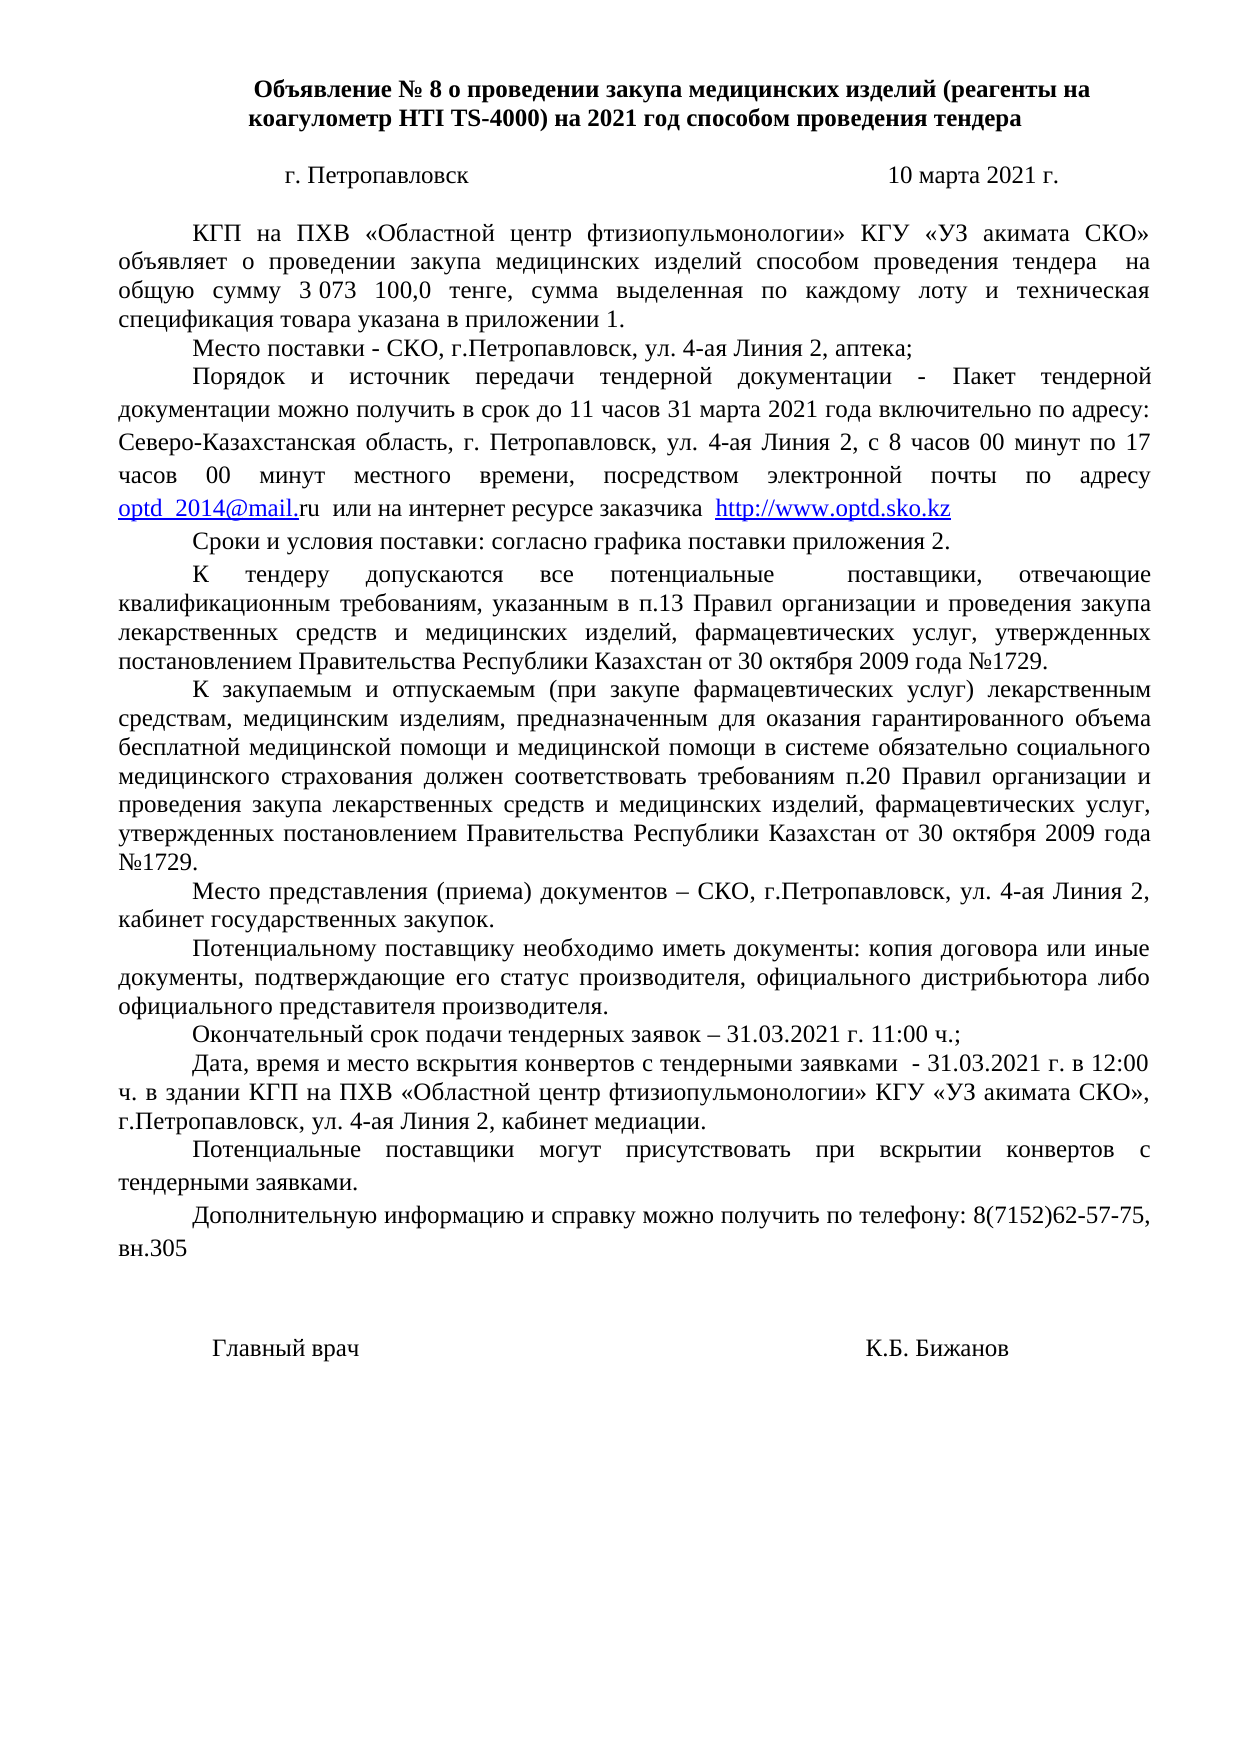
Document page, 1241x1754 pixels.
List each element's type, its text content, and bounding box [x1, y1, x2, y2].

text Место представления (приема) документов – СКО, г.Петропавловск, ул. 4-ая Линия 2, кабинет государственных закупок. [118, 876, 1152, 933]
text Дополнительную информацию и справку можно получить по телефону: 8(7152)62-57-75, вн.305 [118, 1201, 1152, 1262]
text Окончательный срок подачи тендерных заявок – 31.03.2021 г. 11:00 ч.; [118, 1019, 1152, 1048]
text КГП на ПХВ «Областной центр фтизиопульмонологии» КГУ «УЗ акимата СКО» объявляет о проведении закупа медицинских изделий способом проведения тендера на общую сумму 3 073 100,0 тенге, сумма выделенная по каждому лоту и техническая спецификация товара указана в приложении 1. [118, 218, 1152, 333]
text Главный врач К.Б. Бижанов [118, 1333, 1152, 1361]
subtitle Объявление № 8 о проведении закупа медицинских изделий (реагенты на коагулометр HTI TS-4000) на 2021 год способом проведения тендера [118, 74, 1152, 131]
text К тендеру допускаются все потенциальные поставщики, отвечающие квалификационным требованиям, указанным в п.13 Правил организации и проведения закупа лекарственных средств и медицинских изделий, фармацевтических услуг, утвержденных постановлением Правительства Республики Казахстан от 30 октября 2009 года №1729. [118, 559, 1152, 674]
subtitle г. Петропавловск 10 марта 2021 г. [118, 160, 1152, 189]
text Дата, время и место вскрытия конвертов с тендерными заявками - 31.03.2021 г. в 12:00 ч. в здании КГП на ПХВ «Областной центр фтизиопульмонологии» КГУ «УЗ акимата СКО», г.Петропавловск, ул. 4-ая Линия 2, кабинет медиации. [118, 1048, 1152, 1134]
text Порядок и источник передачи тендерной документации - Пакет тендерной документации можно получить в срок до 11 часов 31 марта 2021 года включительно по адресу: Северо-Казахстанская область, г. Петропавловск, ул. 4-ая Линия 2, с 8 часов 00 минут по 17 часов 00 минут местного времени, посредством электронной почты по адресу optd_2014@mail.ru или на интернет ресурсе заказчика http://www.optd.sko.kz [118, 361, 1152, 522]
text Место поставки - СКО, г.Петропавловск, ул. 4-ая Линия 2, аптека; [118, 333, 1152, 361]
text К закупаемым и отпускаемым (при закупе фармацевтических услуг) лекарственным средствам, медицинским изделиям, предназначенным для оказания гарантированного объема бесплатной медицинской помощи и медицинской помощи в системе обязательно социального медицинского страхования должен соответствовать требованиям п.20 Правил организации и проведения закупа лекарственных средств и медицинских изделий, фармацевтических услуг, утвержденных постановлением Правительства Республики Казахстан от 30 октября 2009 года №1729. [118, 674, 1152, 876]
text Потенциальному поставщику необходимо иметь документы: копия договора или иные документы, подтверждающие его статус производителя, официального дистрибьютора либо официального представителя производителя. [118, 933, 1152, 1019]
text Сроки и условия поставки: согласно графика поставки приложения 2. [118, 526, 1152, 555]
text Потенциальные поставщики могут присутствовать при вскрытии конвертов с тендерными заявками. [118, 1134, 1152, 1196]
